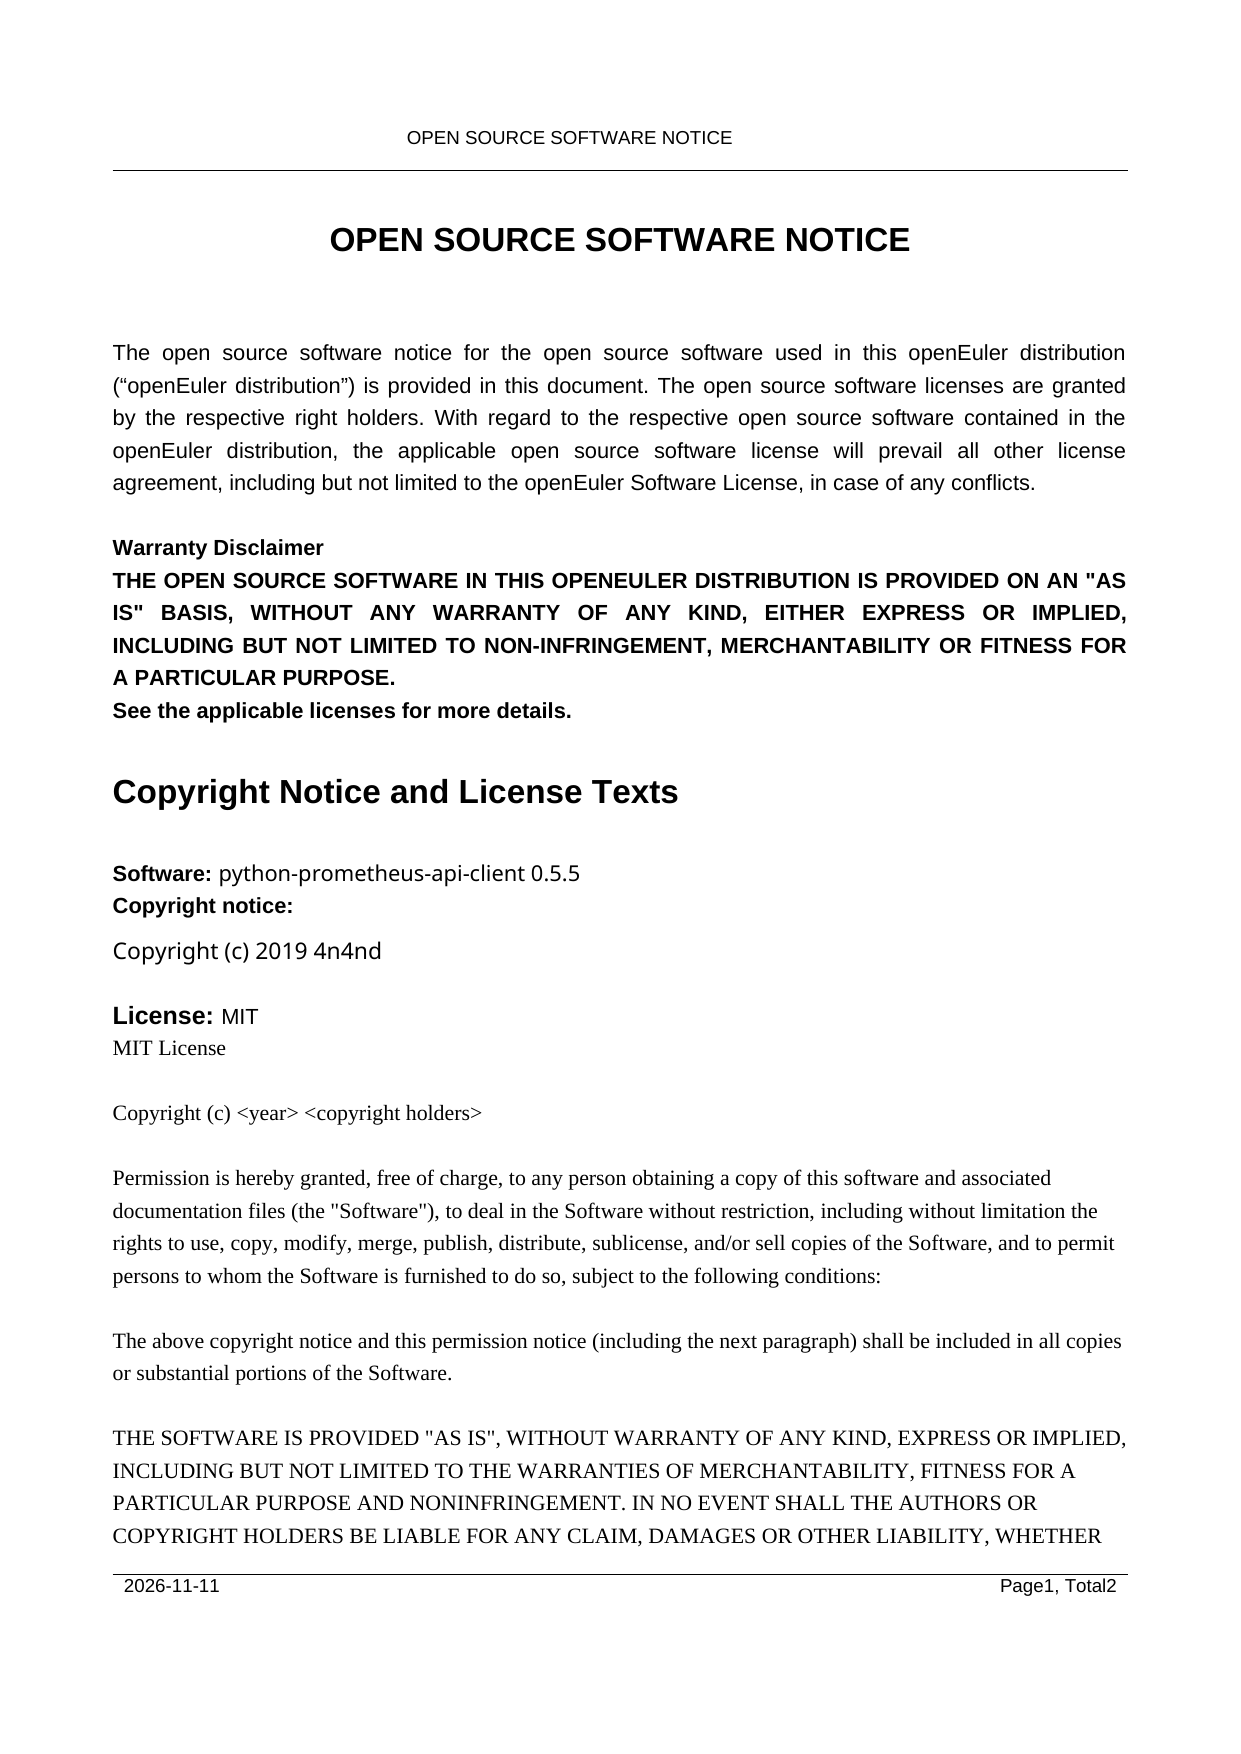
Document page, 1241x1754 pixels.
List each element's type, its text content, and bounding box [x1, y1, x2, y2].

text Warranty Disclaimer [112, 531, 1128, 564]
title Software: python-prometheus-api-client 0.5.5 [112, 856, 1128, 889]
text OPEN SOURCE SOFTWARE NOTICE [112, 206, 1128, 271]
text THE OPEN SOURCE SOFTWARE IN THIS OPENEULER DISTRIBUTION IS PROVIDED ON AN "AS IS" BASIS, WITHOUT ANY WARRANTY OF ANY KIND, EITHER EXPRESS OR IMPLIED, INCLUDING BUT NOT LIMITED TO NON-INFRINGEMENT, MERCHANTABILITY OR FITNESS FOR A PARTICULAR PURPOSE. See the applicable licenses for more details. [112, 564, 1128, 726]
text Copyright Notice and License Texts [112, 759, 1128, 824]
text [112, 1031, 1128, 1551]
text Copyright notice: [112, 889, 1128, 921]
text The open source software notice for the open source software used in this openEuler distribution (“openEuler distribution”) is provided in this document. The open source software licenses are granted by the respective right holders. With regard to the respective open source software contained in the openEuler distribution, the applicable open source software license will prevail all other license agreement, including but not limited to the openEuler Software License, in case of any conflicts. [112, 336, 1128, 499]
text License: MIT [112, 999, 1128, 1031]
text Copyright (c) 2019 4n4nd [112, 934, 1128, 999]
